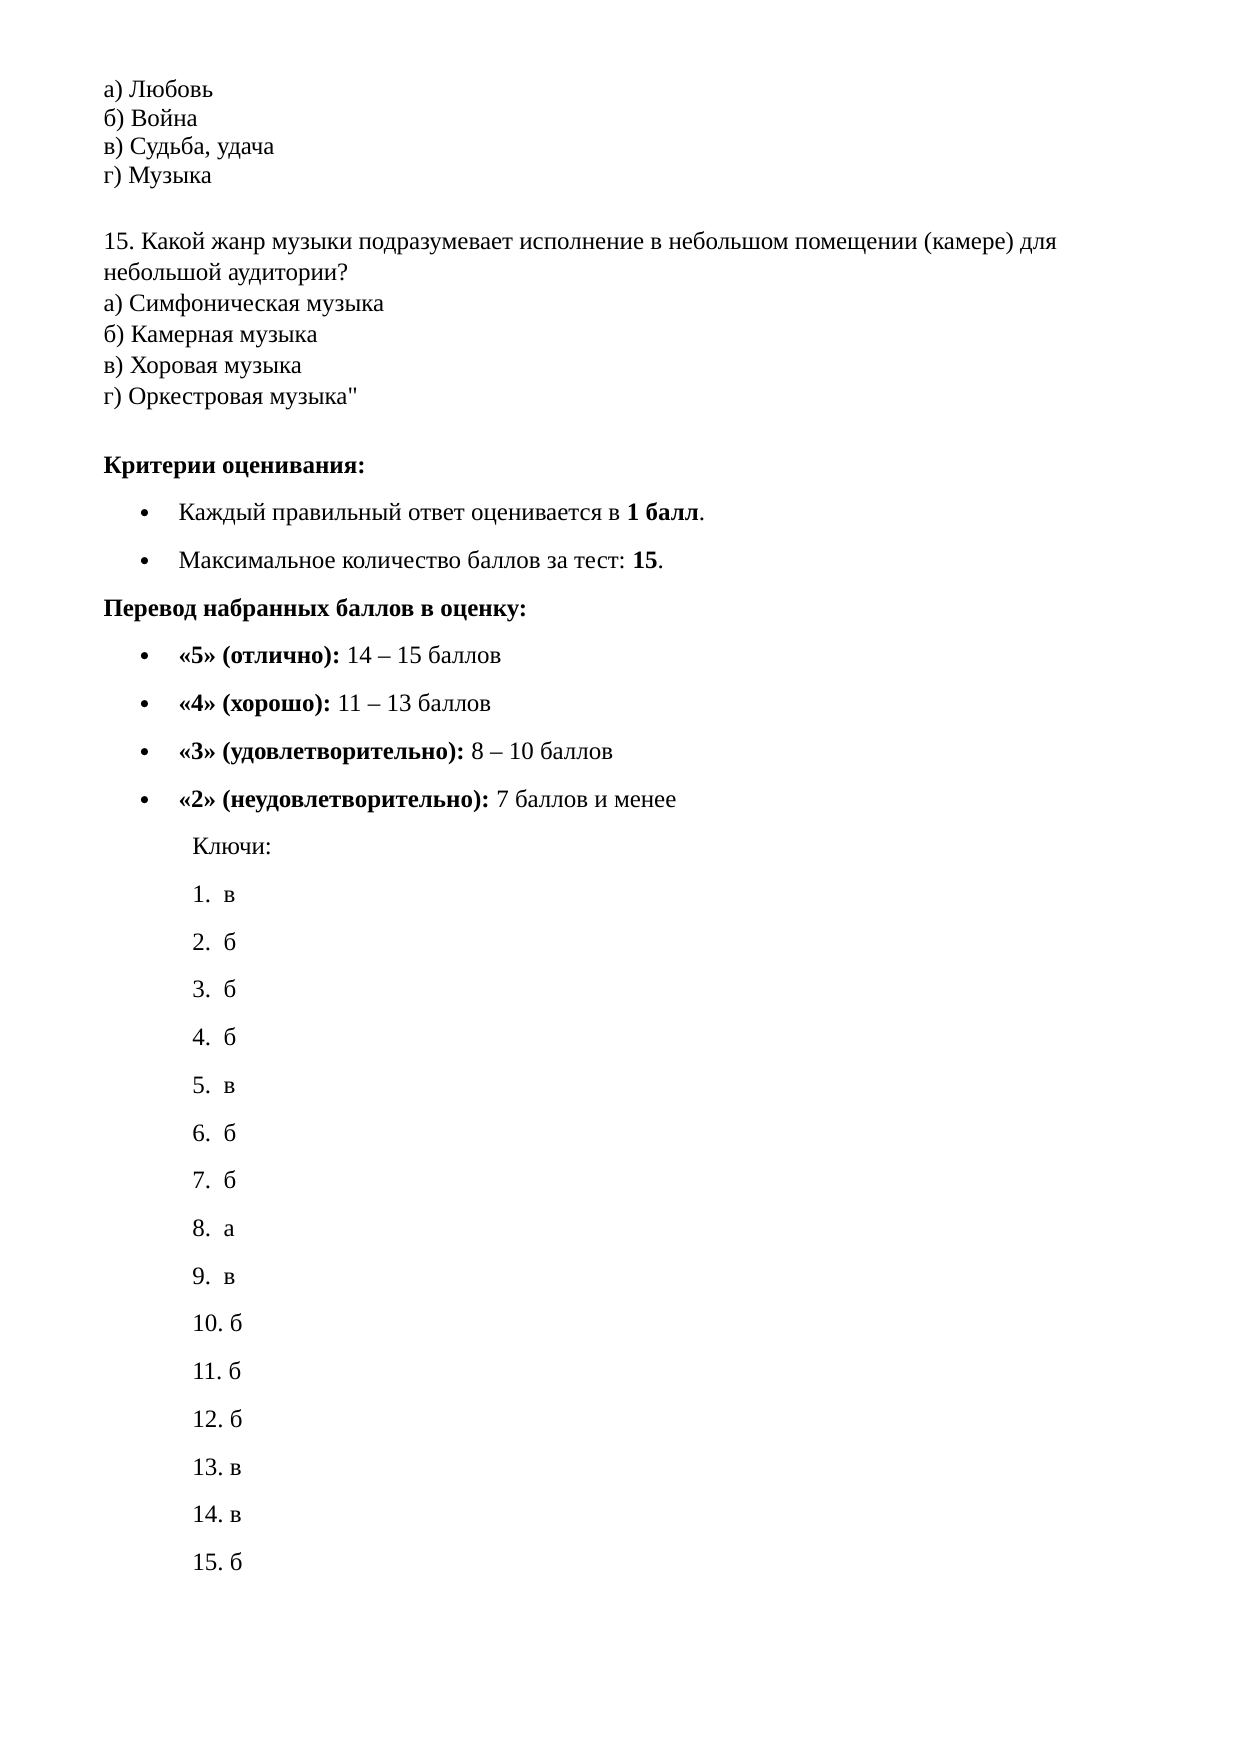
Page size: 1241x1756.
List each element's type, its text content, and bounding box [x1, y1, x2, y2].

text Критерии оценивания: [103, 450, 1152, 478]
list «4» (хорошо): 11 – 13 баллов [141, 688, 1152, 717]
text 13. в [192, 1452, 1152, 1480]
text а) Симфоническая музыка [103, 288, 1152, 317]
text 14. в [192, 1499, 1152, 1528]
list Каждый правильный ответ оценивается в 1 балл. [141, 497, 1152, 526]
text 2. б [192, 927, 1152, 956]
text Ключи: [192, 831, 1152, 860]
text Перевод набранных баллов в оценку: [103, 593, 1152, 622]
text 6. б [192, 1118, 1152, 1146]
text г) Музыка [103, 160, 1152, 189]
text б) Война [103, 103, 1152, 131]
text 11. б [192, 1356, 1152, 1385]
list «2» (неудовлетворительно): 7 баллов и менее [141, 784, 1152, 812]
text 1. в [192, 879, 1152, 908]
text 15. б [192, 1547, 1152, 1576]
list Максимальное количество баллов за тест: 15. [141, 545, 1152, 574]
text 5. в [192, 1070, 1152, 1099]
text в) Хоровая музыка [103, 350, 1152, 379]
text 7. б [192, 1165, 1152, 1194]
text б) Камерная музыка [103, 319, 1152, 348]
text в) Судьба, удача [103, 131, 1152, 160]
text 8. а [192, 1213, 1152, 1242]
text 9. в [192, 1261, 1152, 1289]
text 12. б [192, 1404, 1152, 1433]
list «5» (отлично): 14 – 15 баллов [141, 641, 1152, 669]
list «3» (удовлетворительно): 8 – 10 баллов [141, 736, 1152, 765]
text 10. б [192, 1308, 1152, 1337]
text г) Оркестровая музыка" [103, 381, 1152, 410]
text 3. б [192, 974, 1152, 1003]
text 4. б [192, 1022, 1152, 1051]
text а) Любовь [103, 74, 1152, 103]
text 15. Какой жанр музыки подразумевает исполнение в небольшом помещении (камере) для небольшой аудитории? [103, 226, 1152, 286]
